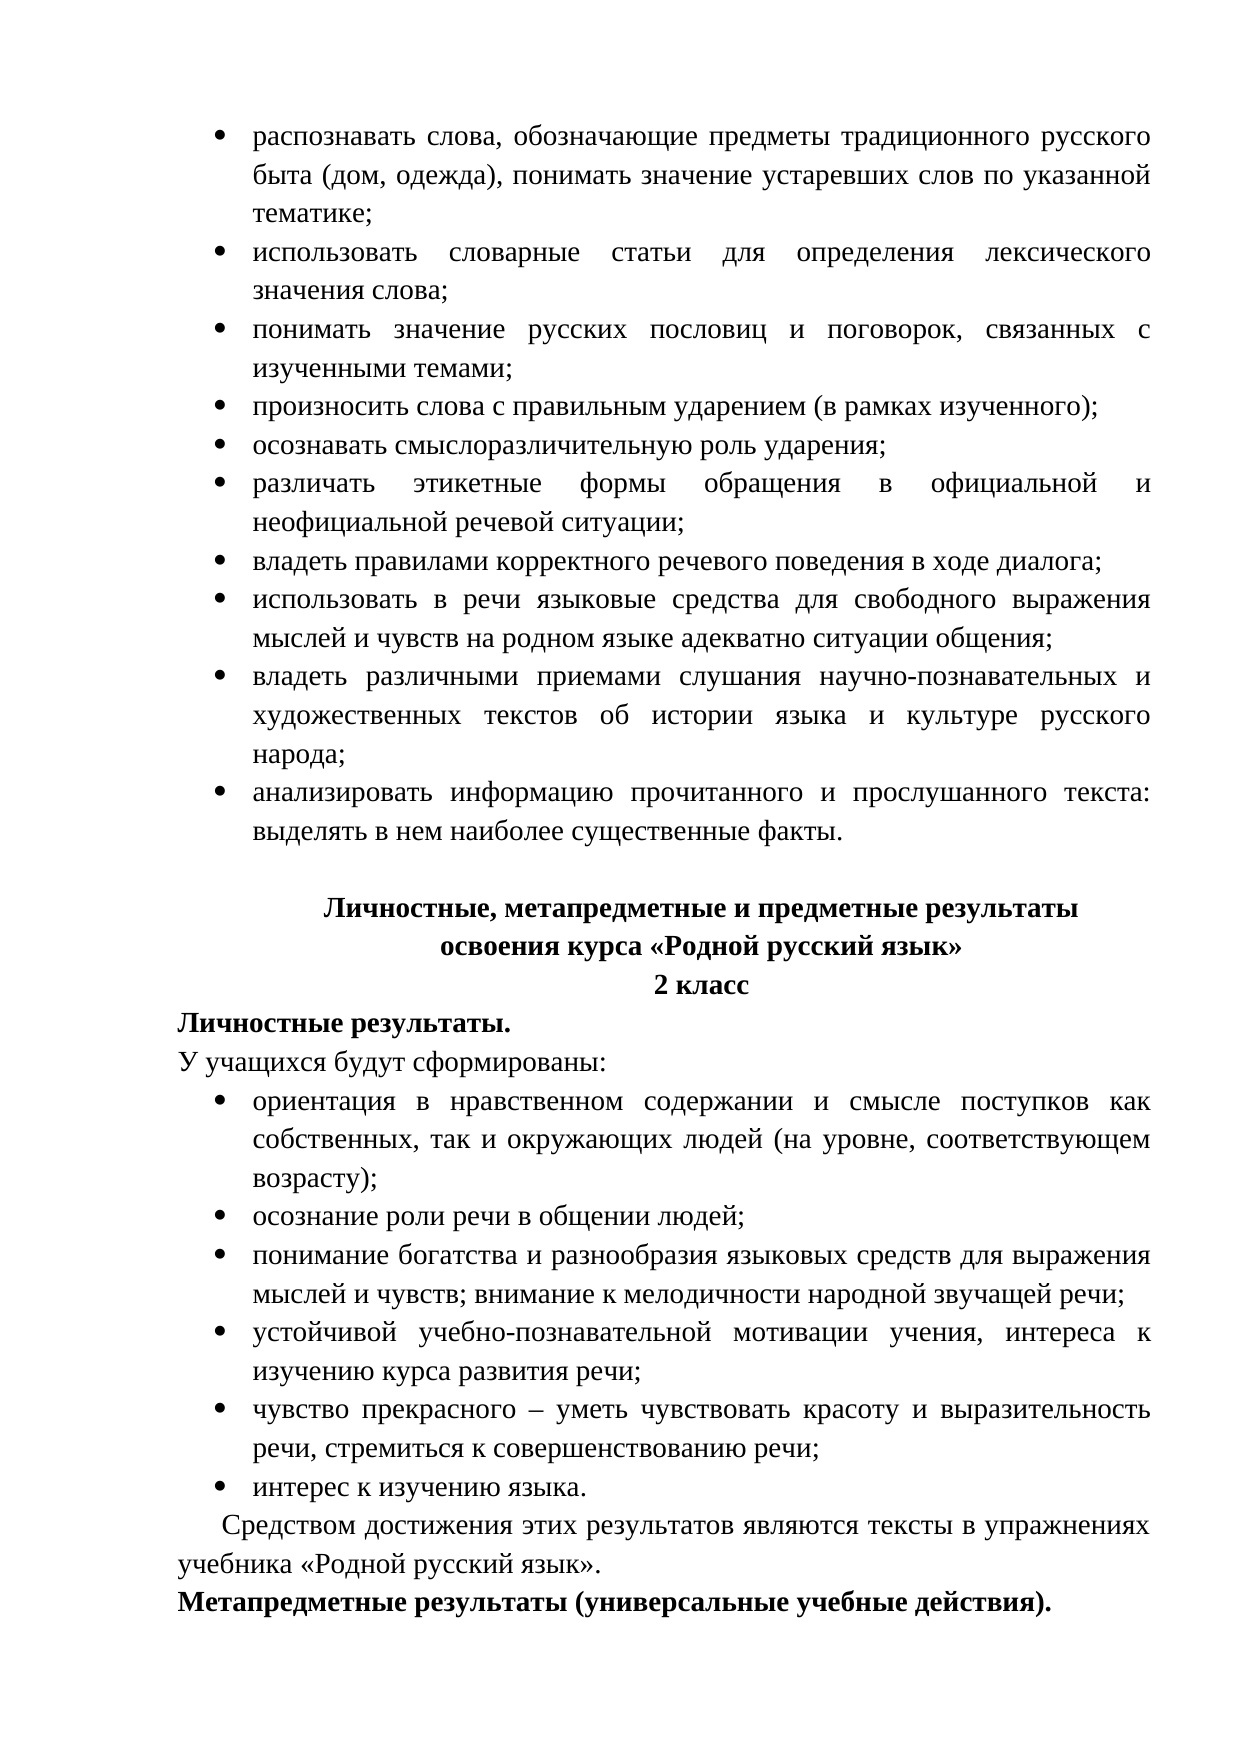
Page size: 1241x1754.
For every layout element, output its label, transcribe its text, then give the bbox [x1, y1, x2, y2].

list владеть различными приемами слушания научно-познавательных и художественных текстов об истории языка и культуре русского народа; [215, 658, 1152, 769]
list использовать в речи языковые средства для свободного выражения мыслей и чувств на родном языке адекватно ситуации общения; [215, 581, 1152, 653]
list использовать словарные статьи для определения лексического значения слова; [215, 234, 1152, 306]
list понимать значение русских пословиц и поговорок, связанных с изученными темами; [215, 311, 1152, 383]
text У учащихся будут сформированы: [177, 1044, 1152, 1078]
list анализировать информацию прочитанного и прослушанного текста: выделять в нем наиболее существенные факты. [215, 774, 1152, 846]
list ориентация в нравственном содержании и смысле поступков как собственных, так и окружающих людей (на уровне, соответствующем возрасту); [215, 1083, 1152, 1193]
text Средством достижения этих результатов являются тексты в упражнениях учебника «Родной русский язык». [177, 1507, 1152, 1579]
list понимание богатства и разнообразия языковых средств для выражения мыслей и чувств; внимание к мелодичности народной звучащей речи; [215, 1237, 1152, 1309]
list чувство прекрасного – уметь чувствовать красоту и выразительность речи, стремиться к совершенствованию речи; [215, 1391, 1152, 1464]
list интерес к изучению языка. [215, 1469, 1152, 1502]
list владеть правилами корректного речевого поведения в ходе диалога; [215, 543, 1152, 576]
list устойчивой учебно-познавательной мотивации учения, интереса к изучению курса развития речи; [215, 1314, 1152, 1386]
list распознавать слова, обозначающие предметы традиционного русского быта (дом, одежда), понимать значение устаревших слов по указанной тематике; [215, 118, 1152, 229]
list различать этикетные формы обращения в официальной и неофициальной речевой ситуации; [215, 466, 1152, 538]
text освоения курса «Родной русский язык» [177, 928, 1152, 962]
list произносить слова с правильным ударением (в рамках изученного); [215, 388, 1152, 422]
list осознание роли речи в общении людей; [215, 1198, 1152, 1232]
text Метапредметные результаты (универсальные учебные действия). [177, 1584, 1152, 1618]
list осознавать смыслоразличительную роль ударения; [215, 427, 1152, 461]
text Личностные, метапредметные и предметные результаты [177, 890, 1152, 923]
text 2 класс [177, 967, 1152, 1001]
text Личностные результаты. [177, 1006, 1152, 1039]
